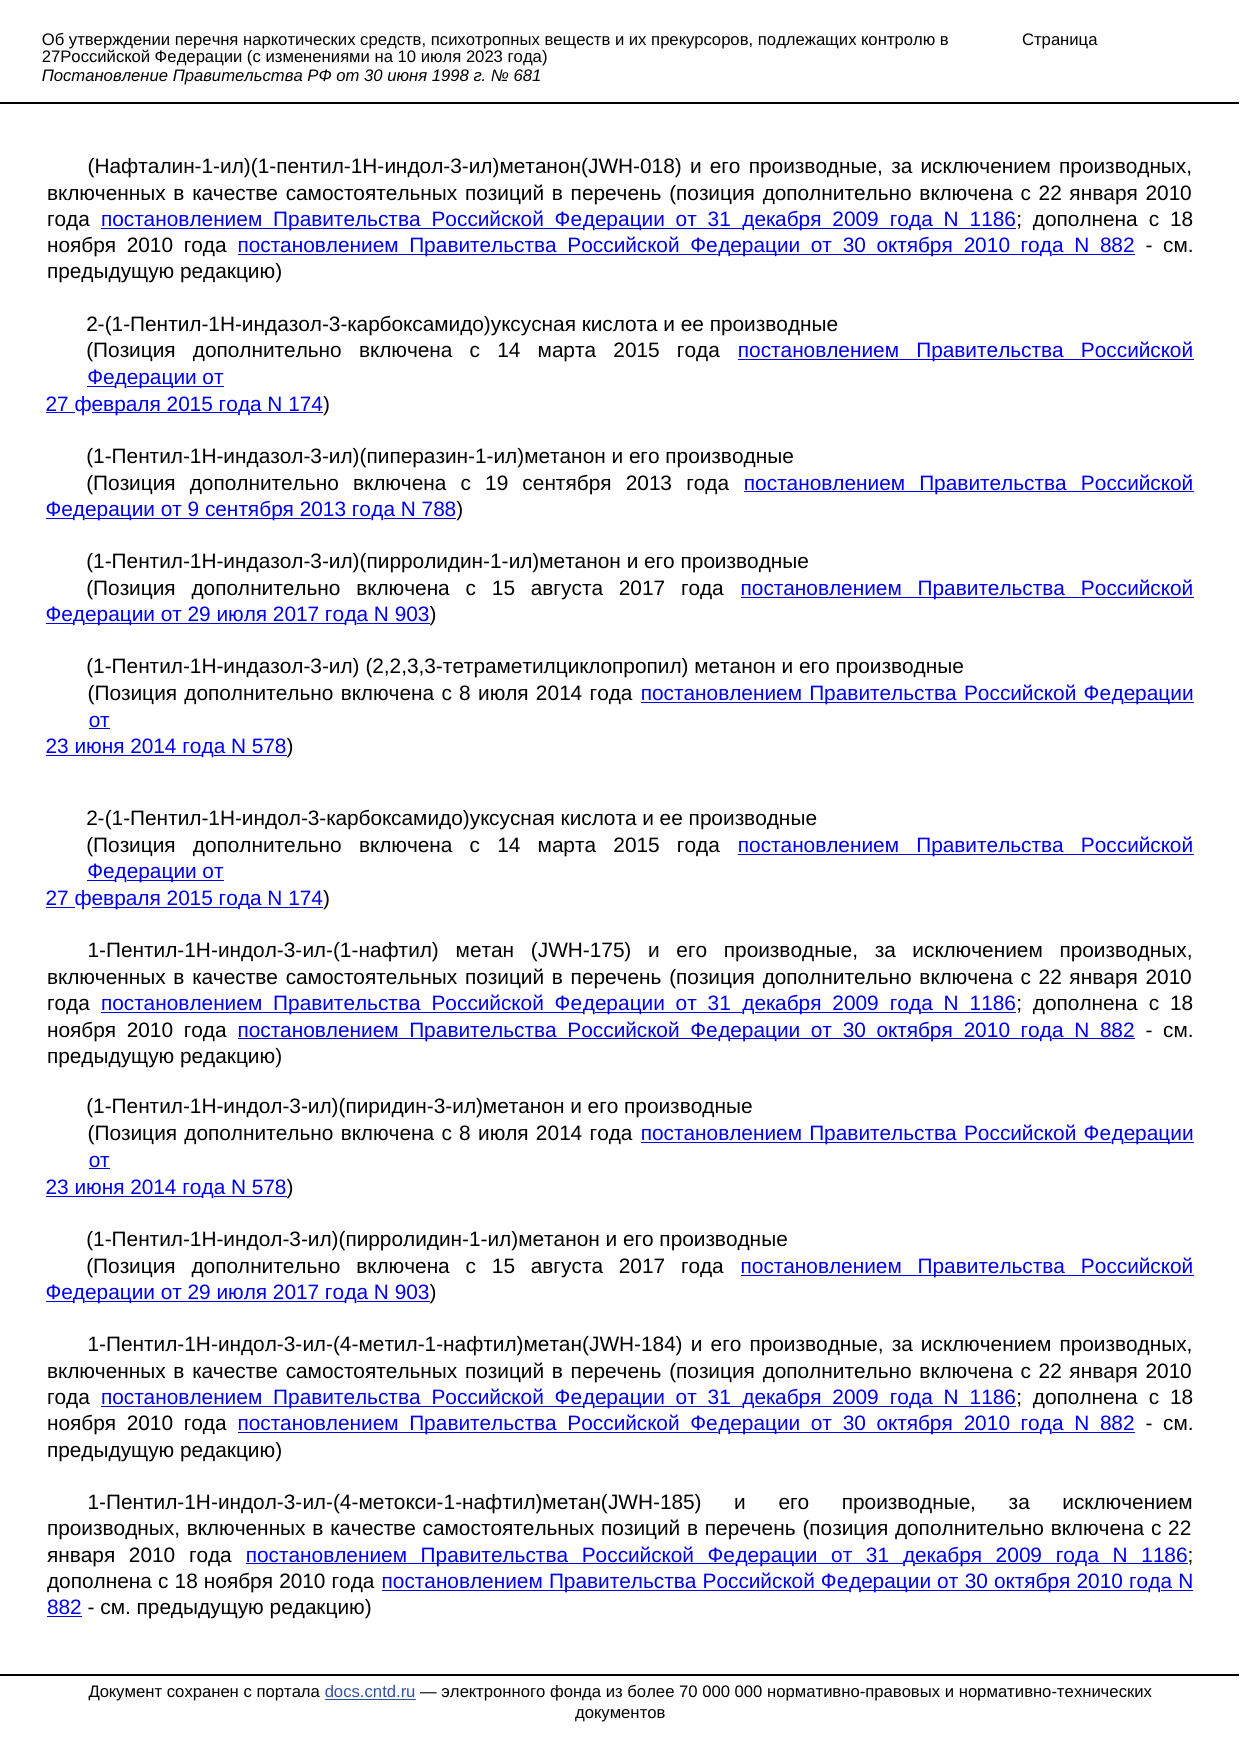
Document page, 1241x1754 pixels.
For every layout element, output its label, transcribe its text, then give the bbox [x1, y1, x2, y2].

text (Позиция дополнительно включена с 14 марта 2015 года постановлением Правительства Российской Федерации от [86, 338, 1193, 389]
text 23 июня 2014 года N 578) [45, 1175, 1193, 1199]
text (1-Пентил-1Н-индазол-3-ил)(пиперазин-1-ил)метанон и его производные [86, 444, 1193, 468]
text (Позиция дополнительно включена с 15 августа 2017 года постановлением Правительства Российской Федерации от 29 июля 2017 года N 903) [45, 1254, 1193, 1304]
text (1-Пентил-1Н-индол-3-ил)(пиридин-3-ил)метанон и его производные [86, 1094, 1193, 1118]
text (Позиция дополнительно включена с 8 июля 2014 года постановлением Правительства Российской Федерации от [87, 1121, 1193, 1171]
text 23 июня 2014 года N 578) [45, 734, 1193, 758]
text 1-Пентил-1Н-индол-3-ил-(4-метил-1-нафтил)метан(JWH-184) и его производные, за исключением производных, включенных в качестве самостоятельных позиций в перечень (позиция дополнительно включена с 22 января 2010 года постановлением Правительства Российской Федерации от 31 декабря 2009 года N 1186; дополнена с 18 ноября 2010 года постановлением Правительства Российской Федерации от 30 октября 2010 года N 882 - см. предыдущую редакцию) [47, 1332, 1193, 1462]
text (Нафталин-1-ил)(1-пентил-1Н-индол-3-ил)метанон(JWН-018) и его производные, за исключением производных, включенных в качестве самостоятельных позиций в перечень (позиция дополнительно включена с 22 января 2010 года постановлением Правительства Российской Федерации от 31 декабря 2009 года N 1186; дополнена с 18 ноября 2010 года постановлением Правительства Российской Федерации от 30 октября 2010 года N 882 - см. предыдущую редакцию) [47, 154, 1193, 283]
text 27 февраля 2015 года N 174) [45, 886, 1193, 910]
text 1-Пентил-1Н-индол-3-ил-(4-метокси-1-нафтил)метан(JWH-185) и его производные, за исключением производных, включенных в качестве самостоятельных позиций в перечень (позиция дополнительно включена с 22 января 2010 года постановлением Правительства Российской Федерации от 31 декабря 2009 года N 1186; дополнена с 18 ноября 2010 года постановлением Правительства Российской Федерации от 30 октября 2010 года N 882 - см. предыдущую редакцию) [47, 1490, 1193, 1619]
text (1-Пентил-1Н-индазол-3-ил) (2,2,3,3-тетраметилциклопропил) метанон и его производные [86, 654, 1193, 678]
text (Позиция дополнительно включена с 14 марта 2015 года постановлением Правительства Российской Федерации от [86, 833, 1193, 883]
text (1-Пентил-1Н-индазол-3-ил)(пирролидин-1-ил)метанон и его производные [86, 549, 1193, 573]
text 2-(1-Пентил-1Н-индазол-3-карбоксамидо)уксусная кислота и ее производные [86, 312, 1193, 336]
text (Позиция дополнительно включена с 15 августа 2017 года постановлением Правительства Российской Федерации от 29 июля 2017 года N 903) [45, 576, 1193, 626]
text 2-(1-Пентил-1Н-индол-3-карбоксамидо)уксусная кислота и ее производные [86, 806, 1193, 830]
text 1-Пентил-1Н-индол-3-ил-(1-нафтил) метан (JWH-175) и его производные, за исключением производных, включенных в качестве самостоятельных позиций в перечень (позиция дополнительно включена с 22 января 2010 года постановлением Правительства Российской Федерации от 31 декабря 2009 года N 1186; дополнена с 18 ноября 2010 года постановлением Правительства Российской Федерации от 30 октября 2010 года N 882 - см. предыдущую редакцию) [47, 938, 1193, 1068]
text (Позиция дополнительно включена с 19 сентября 2013 года постановлением Правительства Российской Федерации от 9 сентября 2013 года N 788) [45, 470, 1193, 521]
text (Позиция дополнительно включена с 8 июля 2014 года постановлением Правительства Российской Федерации от [87, 681, 1193, 731]
text 27 февраля 2015 года N 174) [45, 391, 1193, 415]
text (1-Пентил-1Н-индол-3-ил)(пирролидин-1-ил)метанон и его производные [86, 1227, 1193, 1251]
